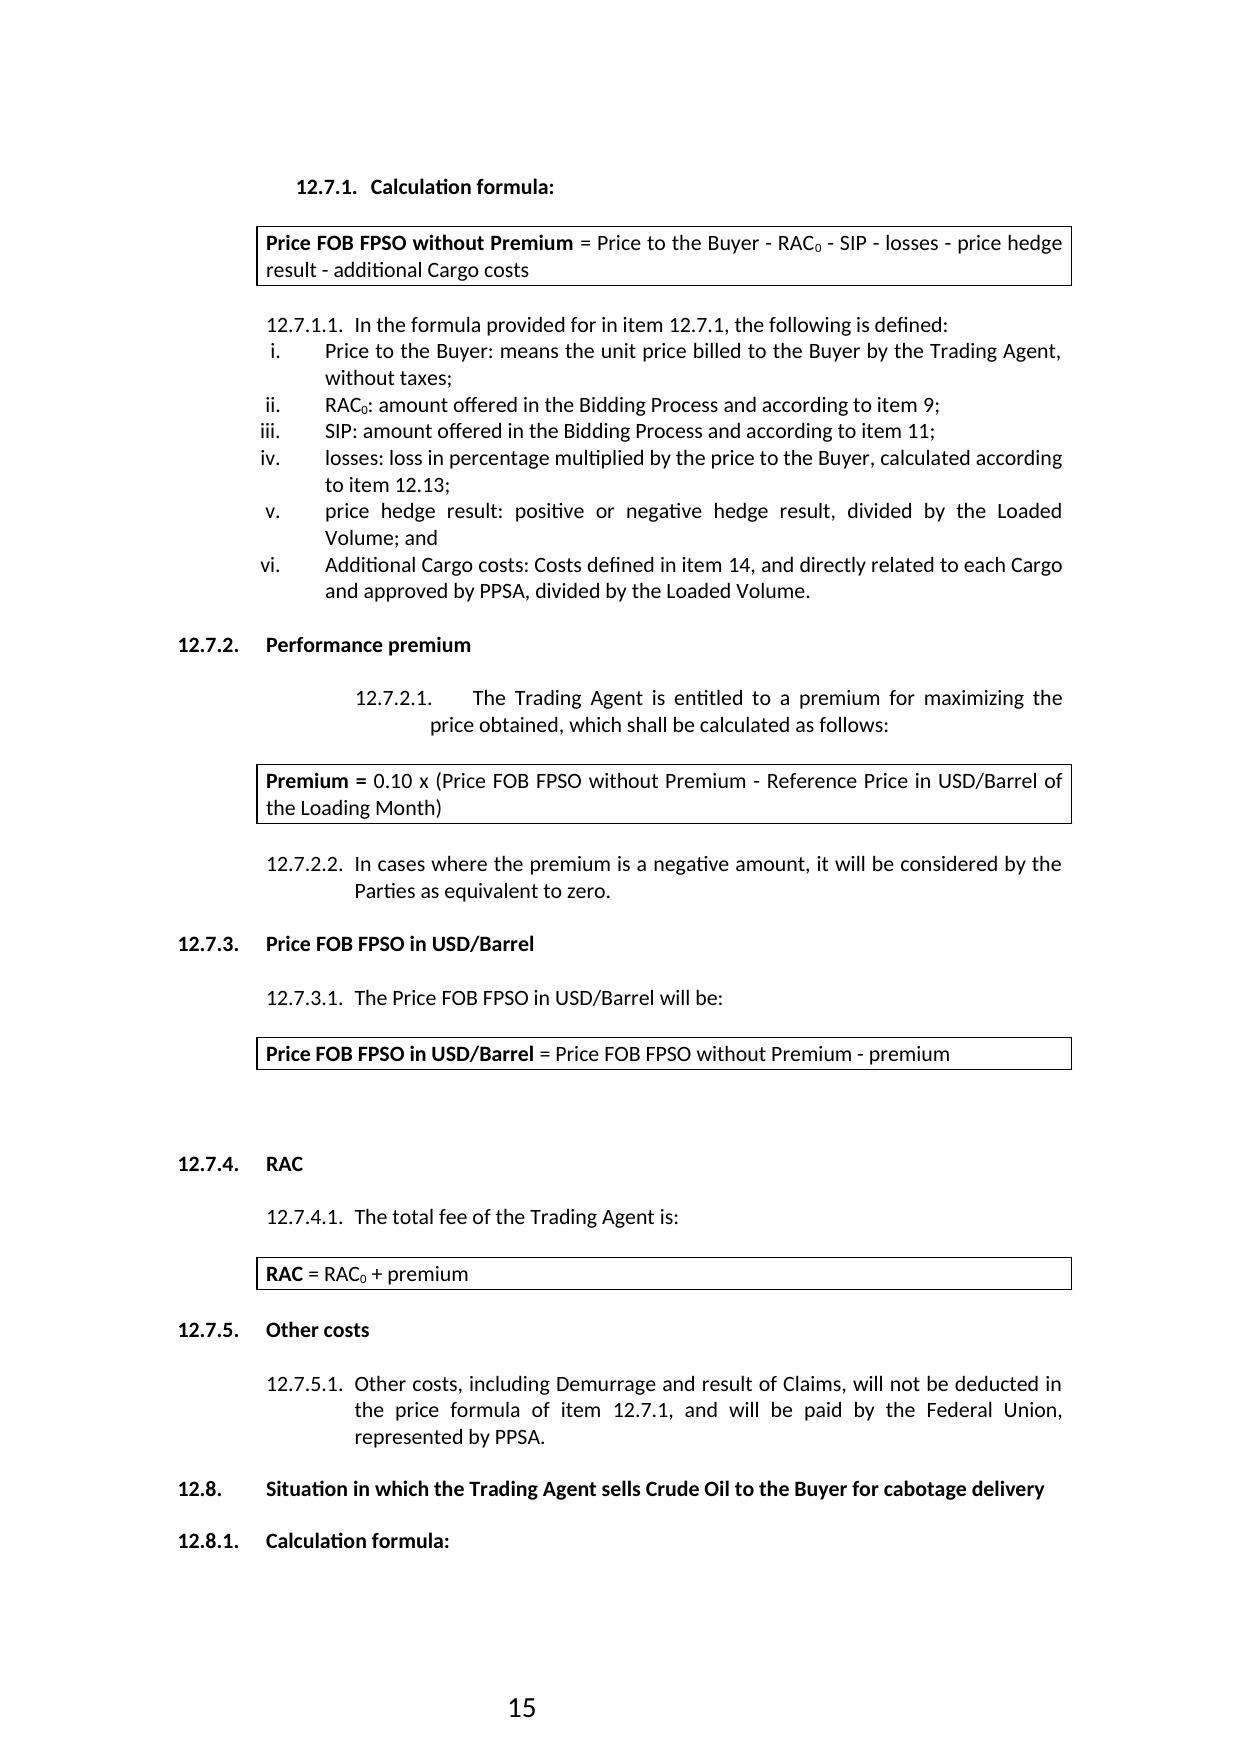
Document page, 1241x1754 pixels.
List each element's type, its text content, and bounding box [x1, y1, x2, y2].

list Calculation formula: [177, 1527, 1063, 1553]
list The Price FOB FPSO in USD/Barrel will be: [266, 984, 1063, 1011]
list In cases where the premium is a negative amount, it will be considered by the Parties as equivalent to zero. [266, 851, 1063, 904]
list Additional Cargo costs: Costs defined in item 14, and directly related to each Cargo and approved by PPSA, divided by the Loaded Volume. [281, 551, 1063, 604]
list losses: loss in percentage multiplied by the price to the Buyer, calculated according to item 12.13; [281, 444, 1063, 498]
list Calculation formula: [296, 173, 1063, 199]
list RAC0: amount offered in the Bidding Process and according to item 9; [281, 391, 1063, 418]
list The Trading Agent is entitled to a premium for maximizing the price obtained, which shall be calculated as follows: [355, 684, 1063, 738]
text Premium = 0.10 x (Price FOB FPSO without Premium - Reference Price in USD/Barrel of the Loading Month) [258, 765, 1071, 823]
list The total fee of the Trading Agent is: [266, 1203, 1063, 1230]
text Price FOB FPSO without Premium = Price to the Buyer - RAC0 - SIP - losses - price hedge result - additional Cargo costs [258, 227, 1071, 285]
list SIP: amount offered in the Bidding Process and according to item 11; [281, 418, 1063, 444]
list Performance premium [177, 631, 1063, 658]
list price hedge result: positive or negative hedge result, divided by the Loaded Volume; and [281, 498, 1063, 551]
list Situation in which the Trading Agent sells Crude Oil to the Buyer for cabotage delivery [177, 1475, 1063, 1502]
list Price FOB FPSO in USD/Barrel [177, 931, 1063, 957]
list In the formula provided for in item 12.7.1, the following is defined: [266, 311, 1063, 338]
list Other costs [177, 1316, 1063, 1343]
list RAC [177, 1150, 1063, 1177]
list Other costs, including Demurrage and result of Claims, will not be deducted in the price formula of item 12.7.1, and will be paid by the Federal Union, represented by PPSA. [266, 1370, 1063, 1450]
text RAC = RAC0 + premium [258, 1258, 1071, 1289]
list Price FOB FPSO in USD/Barrel = Price FOB FPSO without Premium - premium [258, 1038, 1071, 1069]
list Price to the Buyer: means the unit price billed to the Buyer by the Trading Agent, without taxes; [281, 338, 1063, 391]
